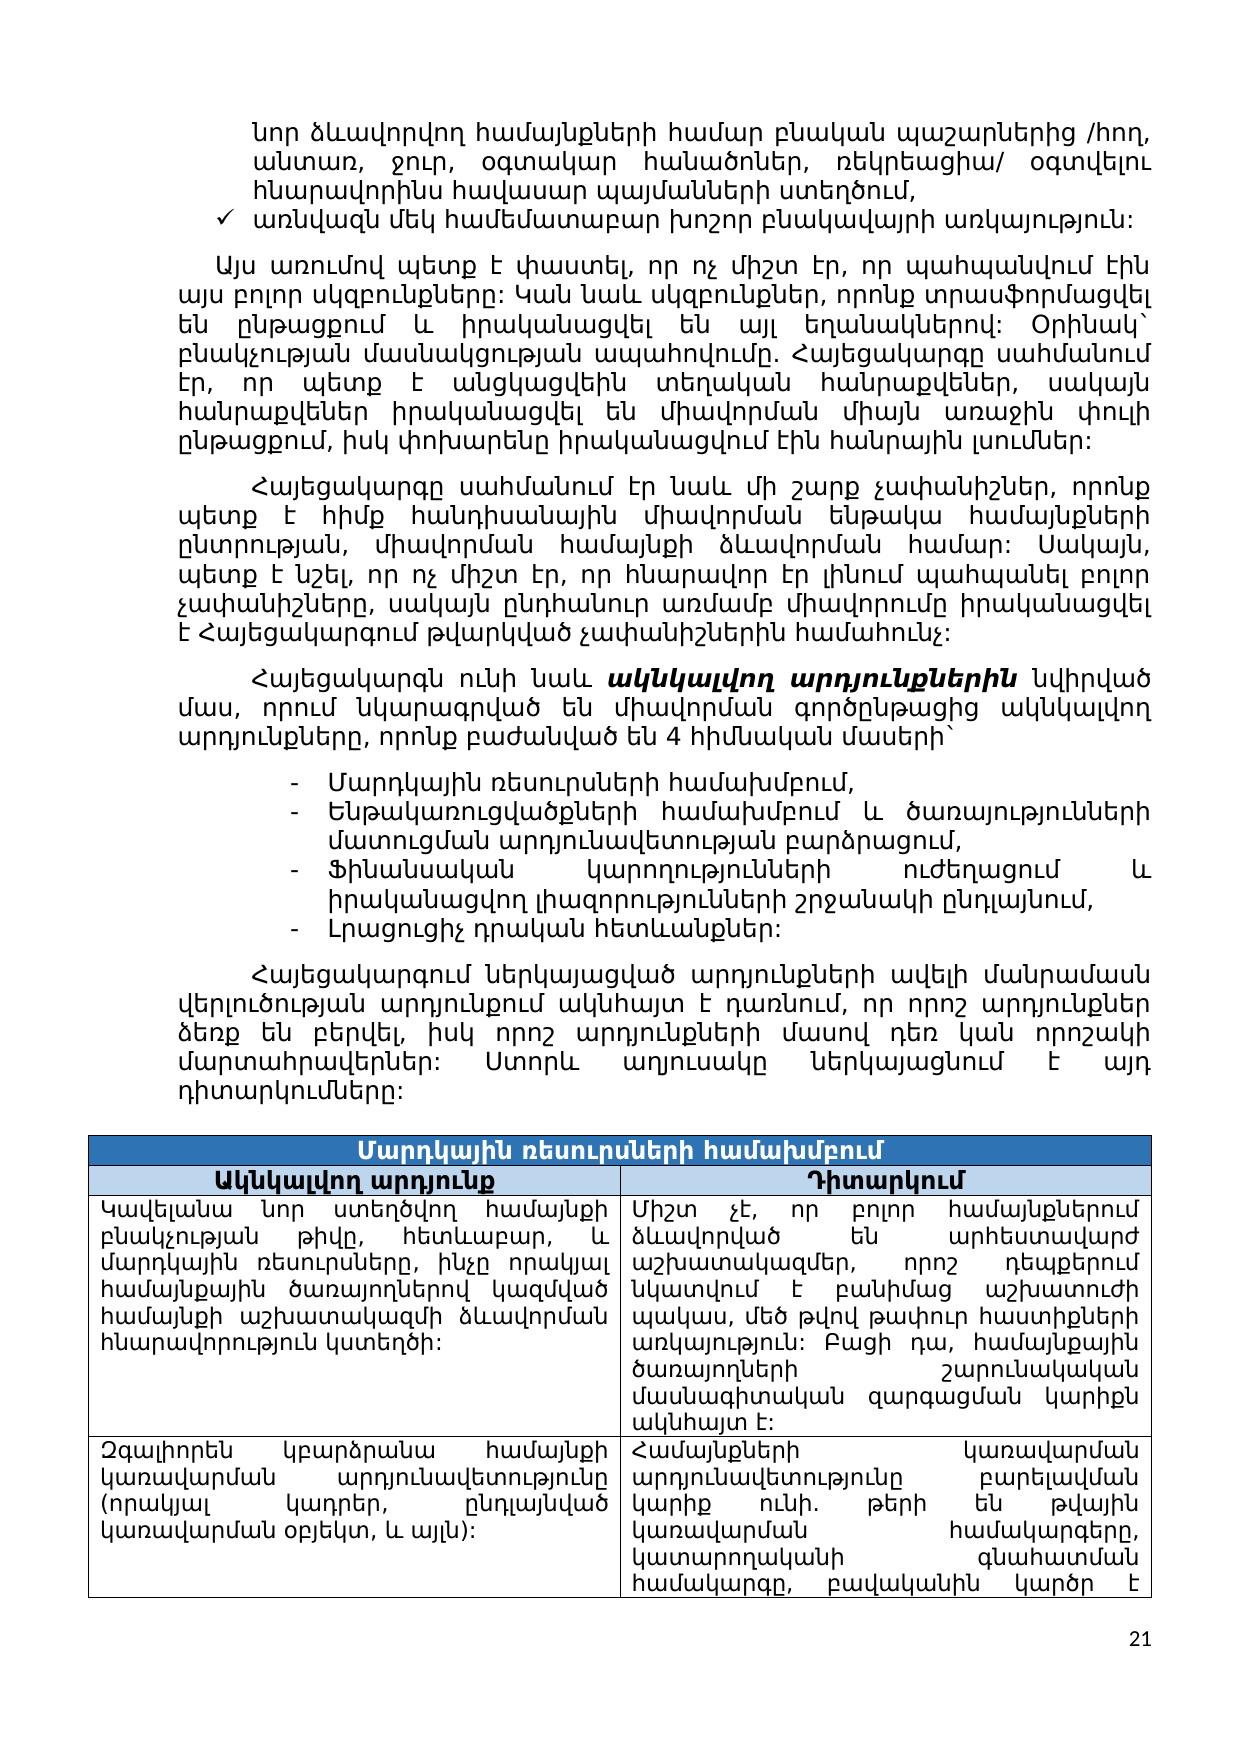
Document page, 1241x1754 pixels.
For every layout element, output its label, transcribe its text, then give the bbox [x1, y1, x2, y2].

table_cell Ակնկալվող արդյունք [89, 1166, 620, 1195]
text Հայեցակարգը սահմանում էր նաև մի շարք չափանիշներ, որոնք պետք է հիմք հանդիսանային միավորման ենթակա համայնքների ընտրության, միավորման համայնքի ձևավորման համար: Սակայն, պետք է նշել, որ ոչ միշտ էր, որ հնարավոր էր լինում պահպանել բոլոր չափանիշները, սակայն ընդհանուր առմամբ միավորումը իրականացվել է Հայեցակարգում թվարկված չափանիշներին համահունչ: [177, 472, 1152, 647]
list Ենթակառուցվածքների համախմբում և ծառայությունների մատուցման արդյունավետության բարձրացում, [290, 797, 1152, 856]
text Այս առումով պետք է փաստել, որ ոչ միշտ էր, որ պահպանվում էին այս բոլոր սկզբունքները: Կան նաև սկզբունքներ, որոնք տրասֆորմացվել են ընթացքում և իրականացվել են այլ եղանակներով: Օրինակ` բնակչության մասնակցության ապահովումը. Հայեցակարգը սահմանում էր, որ պետք է անցկացվեին տեղական հանրաքվեներ, սակայն հանրաքվեներ իրականացվել են միավորման միայն առաջին փուլի ընթացքում, իսկ փոխարենը իրականացվում էին հանրային լսումներ: [177, 251, 1152, 456]
list Լրացուցիչ դրական հետևանքներ: [290, 914, 1152, 943]
list Ֆինանսական կարողությունների ուժեղացում և իրականացվող լիազորությունների շրջանակի ընդլայնում, [290, 856, 1152, 914]
list նոր ձևավորվող համայնքների համար բնական պաշարներից /հող, անտառ, ջուր, օգտակար հանածոներ, ռեկրեացիա/ օգտվելու հնարավորինս հավասար պայմանների ստեղծում, [252, 118, 1152, 206]
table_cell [621, 1437, 1151, 1597]
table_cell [89, 1437, 620, 1597]
table_header Մարդկային ռեսուրսների համախմբում [89, 1136, 1151, 1165]
table_cell Դիտարկում [621, 1166, 1151, 1195]
list առնվազն մեկ համեմատաբար խոշոր բնակավայրի առկայություն: [215, 206, 1152, 235]
text Հայեցակարգում ներկայացված արդյունքների ավելի մանրամասն վերլուծության արդյունքում ակնհայտ է դառնում, որ որոշ արդյունքներ ձեռք են բերվել, իսկ որոշ արդյունքների մասով դեռ կան որոշակի մարտահրավերներ: Ստորև աղյուսակը ներկայացնում է այդ դիտարկումները: [177, 960, 1152, 1106]
table_cell Կավելանա նոր ստեղծվող համայնքի բնակչության թիվը, հետևաբար, և մարդկային ռեսուրսները, ինչը որակյալ համայնքային ծառայողներով կազմված համայնքի աշխատակազմի ձևավորման հնարավորություն կստեղծի: [89, 1196, 620, 1436]
table_cell Միշտ չէ, որ բոլոր համայնքներում ձևավորված են արհեստավարժ աշխատակազմեր, որոշ դեպքերում նկատվում է բանիմաց աշխատուժի պակաս, մեծ թվով թափուր հաստիքների առկայություն: Բացի դա, համայնքային ծառայողների շարունակական մասնագիտական զարգացման կարիքն ակնհայտ է: [621, 1196, 1151, 1436]
text Հայեցակարգն ունի նաև ակնկալվող արդյունքներին նվիրված մաս, որում նկարագրված են միավորման գործընթացից ակնկալվող արդյունքները, որոնք բաժանված են 4 հիմնական մասերի` [177, 664, 1152, 751]
list Մարդկային ռեսուրսների համախմբում, [290, 768, 1152, 797]
